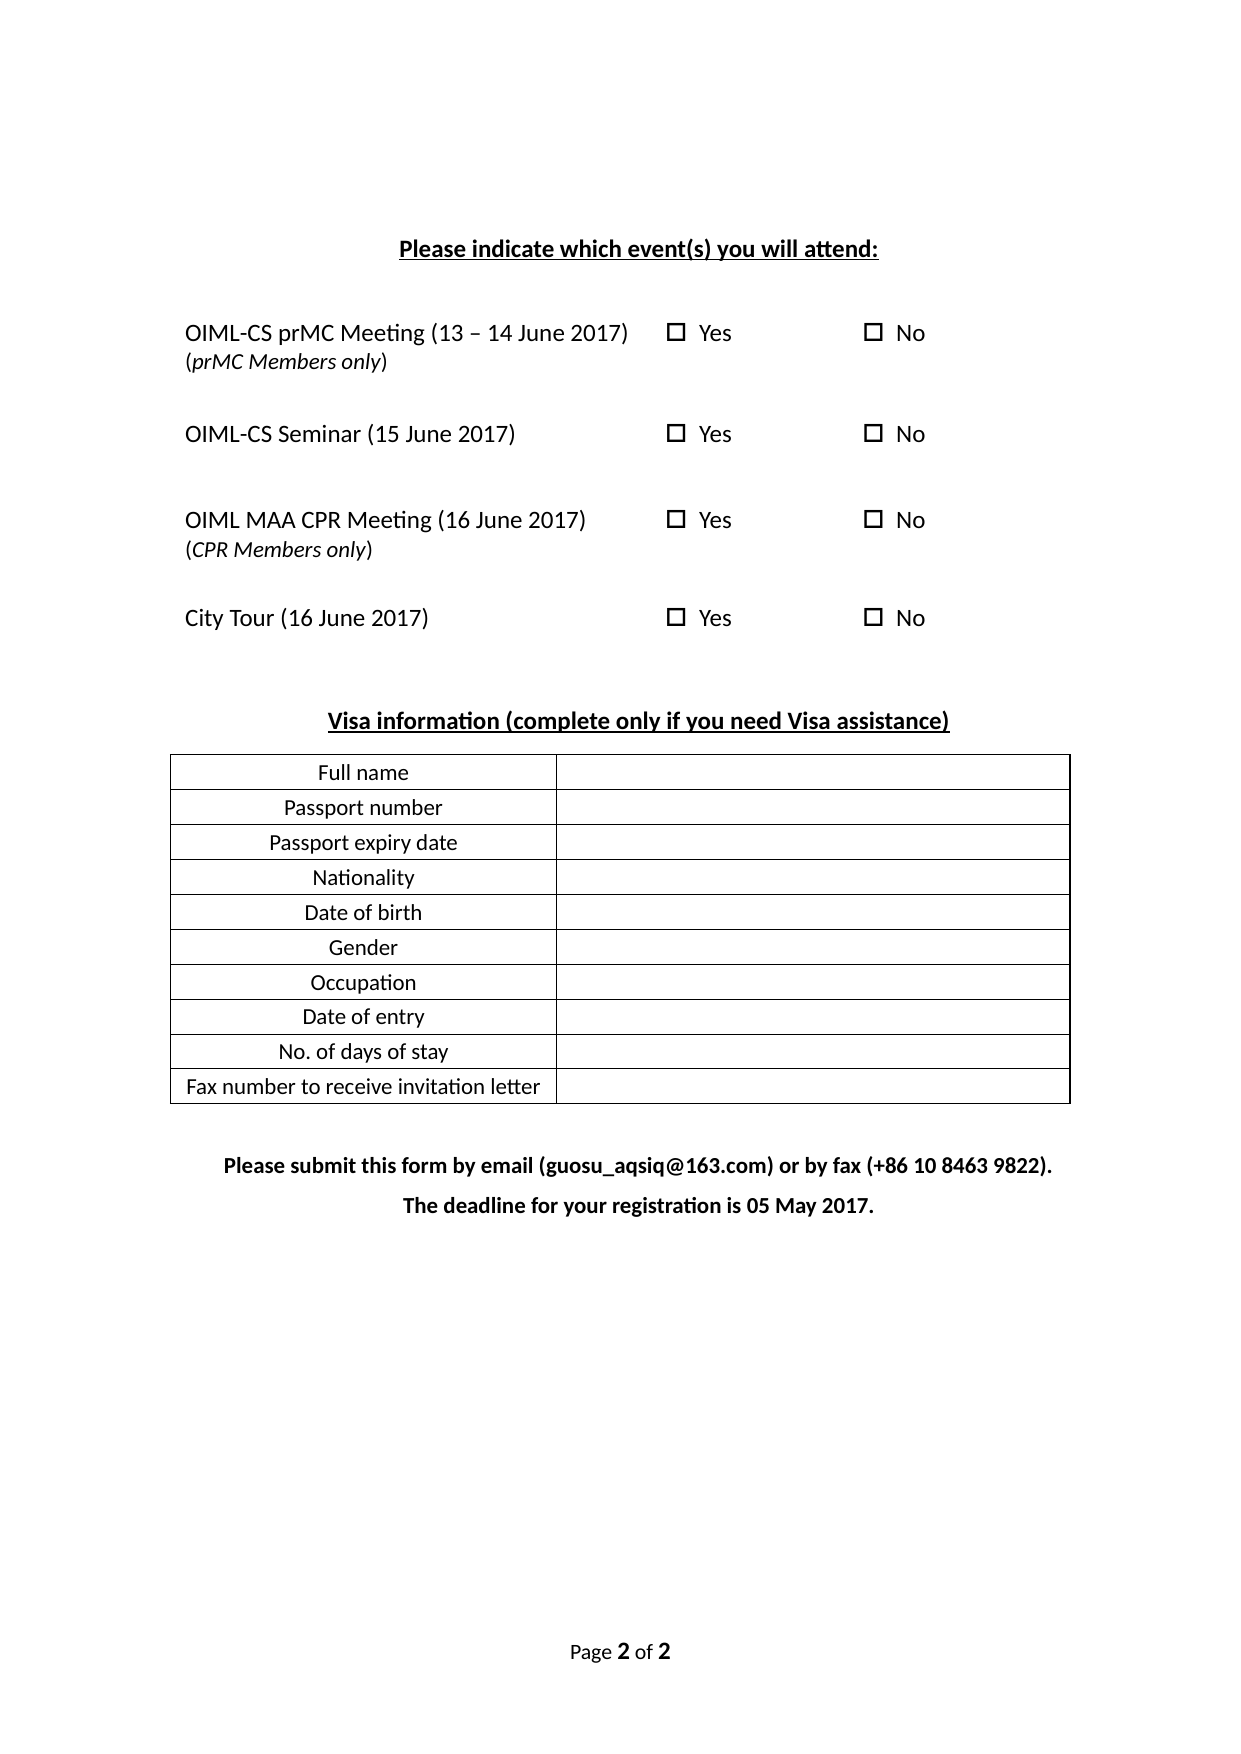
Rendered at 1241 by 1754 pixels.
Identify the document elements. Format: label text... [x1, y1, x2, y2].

text Visa information (complete only if you need Visa assistance) [185, 705, 1092, 736]
table_cell [557, 825, 1069, 859]
text Please indicate which event(s) you will attend: [185, 229, 1092, 267]
table_header Full name [171, 755, 556, 789]
table_cell City Tour (16 June 2017) [174, 576, 654, 658]
table_header No [851, 304, 1066, 388]
table_cell Date of birth [171, 895, 556, 929]
table_cell OIML-CS Seminar (15 June 2017) [174, 388, 654, 480]
table_cell [557, 895, 1069, 929]
table_cell [557, 1035, 1069, 1068]
table_header Yes [654, 304, 851, 388]
table_cell [557, 965, 1069, 998]
table_cell No [851, 388, 1066, 480]
table_cell [557, 790, 1069, 824]
table_cell Gender [171, 930, 556, 964]
text Please submit this form by email (guosu_aqsiq@163.com) or by fax (+86 10 8463 9822). [185, 1151, 1092, 1179]
table_cell Date of entry [171, 1000, 556, 1033]
table_cell Yes [654, 480, 851, 576]
table_cell [557, 1000, 1069, 1033]
table_cell Nationality [171, 860, 556, 894]
table_cell Fax number to receive invitation letter [171, 1069, 556, 1103]
table_header [557, 755, 1069, 789]
table_cell [557, 1069, 1069, 1103]
table_cell No. of days of stay [171, 1035, 556, 1068]
table_cell OIML MAA CPR Meeting (16 June 2017) (CPR Members only) [174, 480, 654, 576]
table_cell [557, 930, 1069, 964]
text The deadline for your registration is 05 May 2017. [185, 1192, 1092, 1219]
table_header OIML-CS prMC Meeting (13 – 14 June 2017) (prMC Members only) [174, 304, 654, 388]
table_cell Occupation [171, 965, 556, 998]
table_cell Passport number [171, 790, 556, 824]
table_cell Yes [654, 388, 851, 480]
table_cell Passport expiry date [171, 825, 556, 859]
table_cell [557, 860, 1069, 894]
table_cell No [851, 480, 1066, 576]
table_cell No [851, 576, 1066, 658]
table_cell Yes [654, 576, 851, 658]
